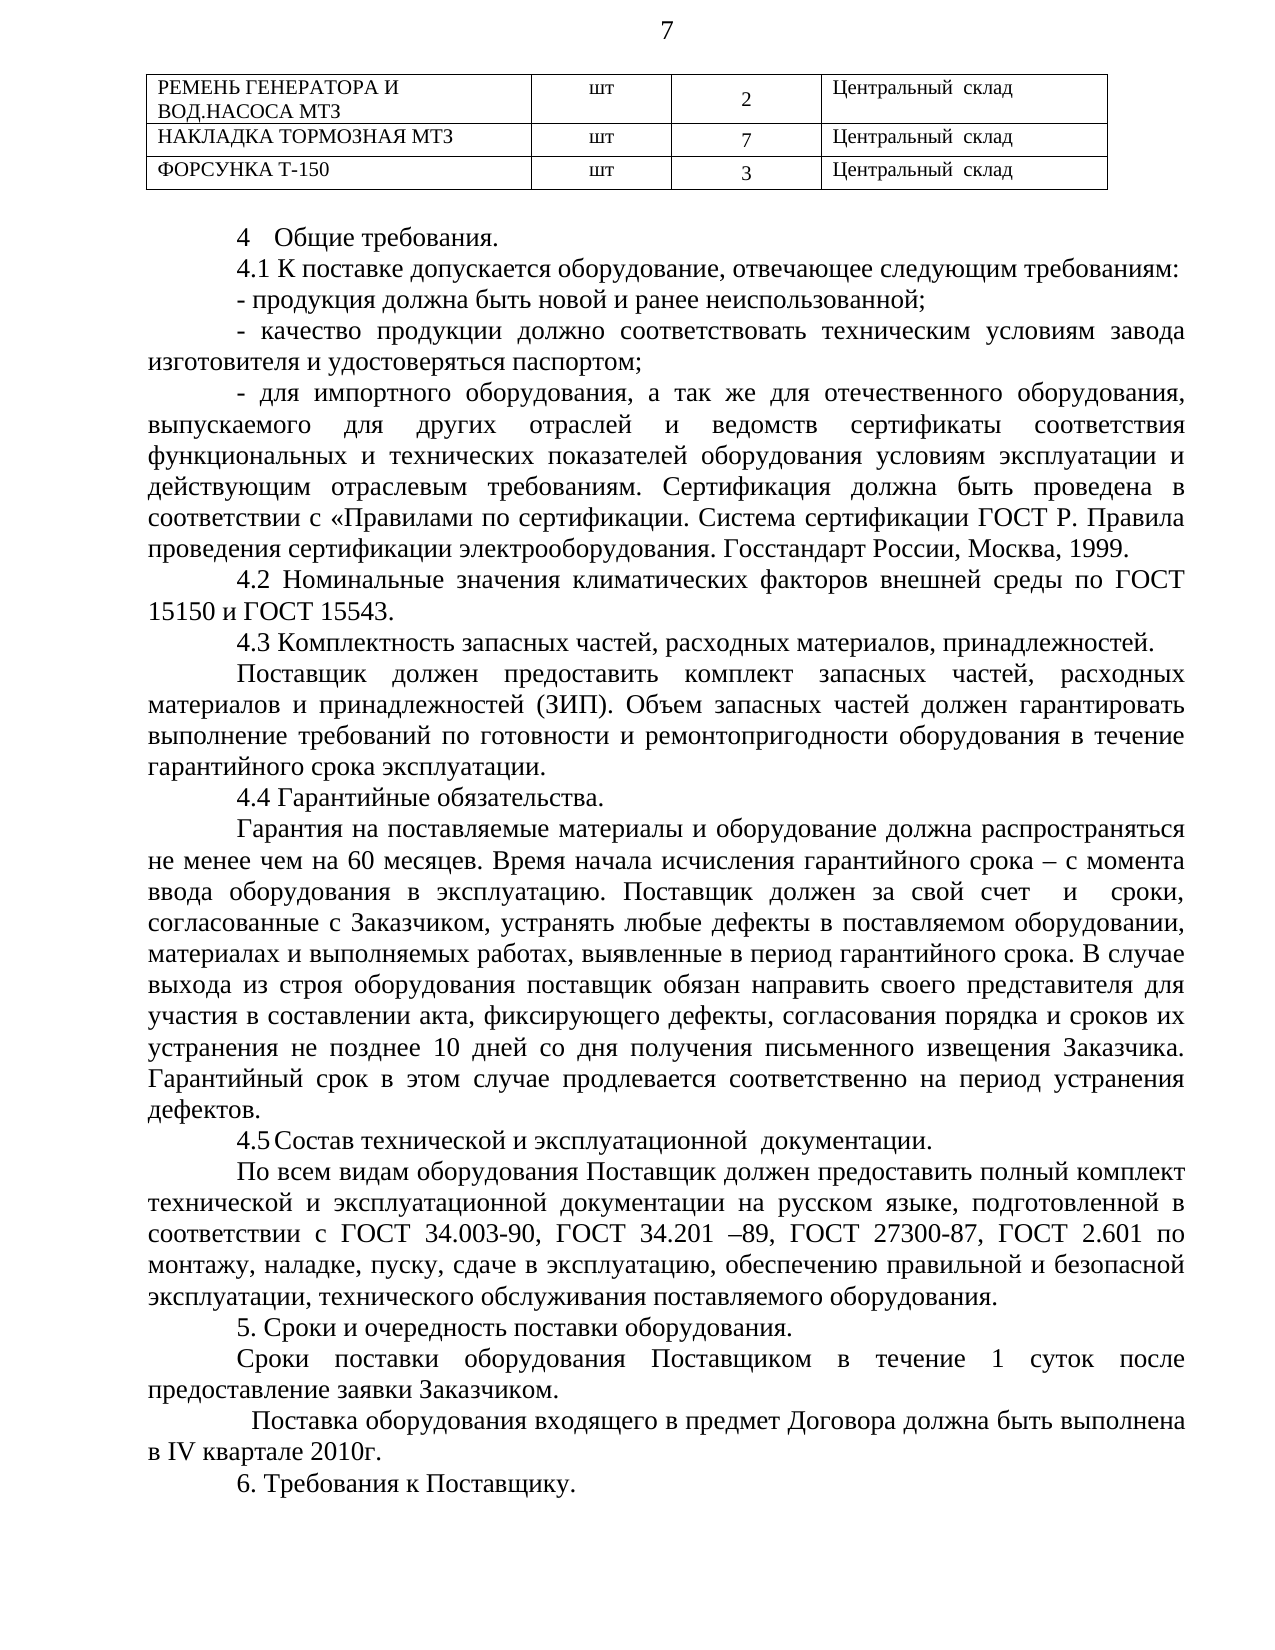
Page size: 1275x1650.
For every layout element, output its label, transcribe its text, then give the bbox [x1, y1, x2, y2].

table_cell Центральный склад [822, 75, 1107, 123]
table_cell Центральный склад [822, 124, 1107, 156]
table_cell ФОРСУНКА Т-150 [147, 157, 531, 189]
list 4.1 К поставке допускается оборудование, отвечающее следующим требованиям: [236, 252, 1186, 283]
text 6. Требования к Поставщику. [148, 1467, 1186, 1498]
list 4.2 Номинальные значения климатических факторов внешней среды по ГОСТ 15150 и ГОСТ 15543. [148, 563, 1186, 626]
list - качество продукции должно соответствовать техническим условиям завода изготовителя и удостоверяться паспортом; [148, 314, 1186, 377]
list 4.4 Гарантийные обязательства. [148, 781, 1186, 813]
table_cell РЕМЕНЬ ГЕНЕРАТОРА И ВОД.НАСОСА МТЗ [147, 75, 531, 123]
list Общие требования. [236, 221, 1186, 252]
list Состав технической и эксплуатационной документации. [236, 1124, 1186, 1155]
text Поставка оборудования входящего в предмет Договора должна быть выполнена в IV квартале 2010г. [148, 1404, 1186, 1467]
table_cell шт [532, 124, 671, 156]
list Гарантия на поставляемые материалы и оборудование должна распространяться не менее чем на 60 месяцев. Время начала исчисления гарантийного срока – с момента ввода оборудования в эксплуатацию. Поставщик должен за свой счет и сроки, согласованные с Заказчиком, устранять любые дефекты в поставляемом оборудовании, материалах и выполняемых работах, выявленные в период гарантийного срока. В случае выхода из строя оборудования поставщик обязан направить своего представителя для участия в составлении акта, фиксирующего дефекты, согласования порядка и сроков их устранения не позднее 10 дней со дня получения письменного извещения Заказчика. Гарантийный срок в этом случае продлевается соответственно на период устранения дефектов. [148, 813, 1186, 1124]
list Поставщик должен предоставить комплект запасных частей, расходных материалов и принадлежностей (ЗИП). Объем запасных частей должен гарантировать выполнение требований по готовности и ремонтопригодности оборудования в течение гарантийного срока эксплуатации. [148, 657, 1186, 781]
list 4.3 Комплектность запасных частей, расходных материалов, принадлежностей. [236, 626, 1186, 657]
table_cell шт [532, 157, 671, 189]
list - для импортного оборудования, а так же для отечественного оборудования, выпускаемого для других отраслей и ведомств сертификаты соответствия функциональных и технических показателей оборудования условиям эксплуатации и действующим отраслевым требованиям. Сертификация должна быть проведена в соответствии с «Правилами по сертификации. Система сертификации ГОСТ Р. Правила проведения сертификации электрооборудования. Госстандарт России, Москва, 1999. [148, 377, 1186, 563]
table_cell 2 [672, 75, 821, 123]
table_cell Центральный склад [822, 157, 1107, 189]
table_cell НАКЛАДКА ТОРМОЗНАЯ МТЗ [147, 124, 531, 156]
text Сроки поставки оборудования Поставщиком в течение 1 суток после предоставление заявки Заказчиком. [148, 1342, 1186, 1404]
table_cell 3 [672, 157, 821, 189]
list - продукция должна быть новой и ранее неиспользованной; [148, 283, 1186, 314]
table_cell 7 [672, 124, 821, 156]
list По всем видам оборудования Поставщик должен предоставить полный комплект технической и эксплуатационной документации на русском языке, подготовленной в соответствии с ГОСТ 34.003-90, ГОСТ 34.201 –89, ГОСТ 27300-87, ГОСТ 2.601 по монтажу, наладке, пуску, сдаче в эксплуатацию, обеспечению правильной и безопасной эксплуатации, технического обслуживания поставляемого оборудования. [148, 1155, 1186, 1311]
text 5. Сроки и очередность поставки оборудования. [148, 1311, 1186, 1342]
table_cell шт [532, 75, 671, 123]
